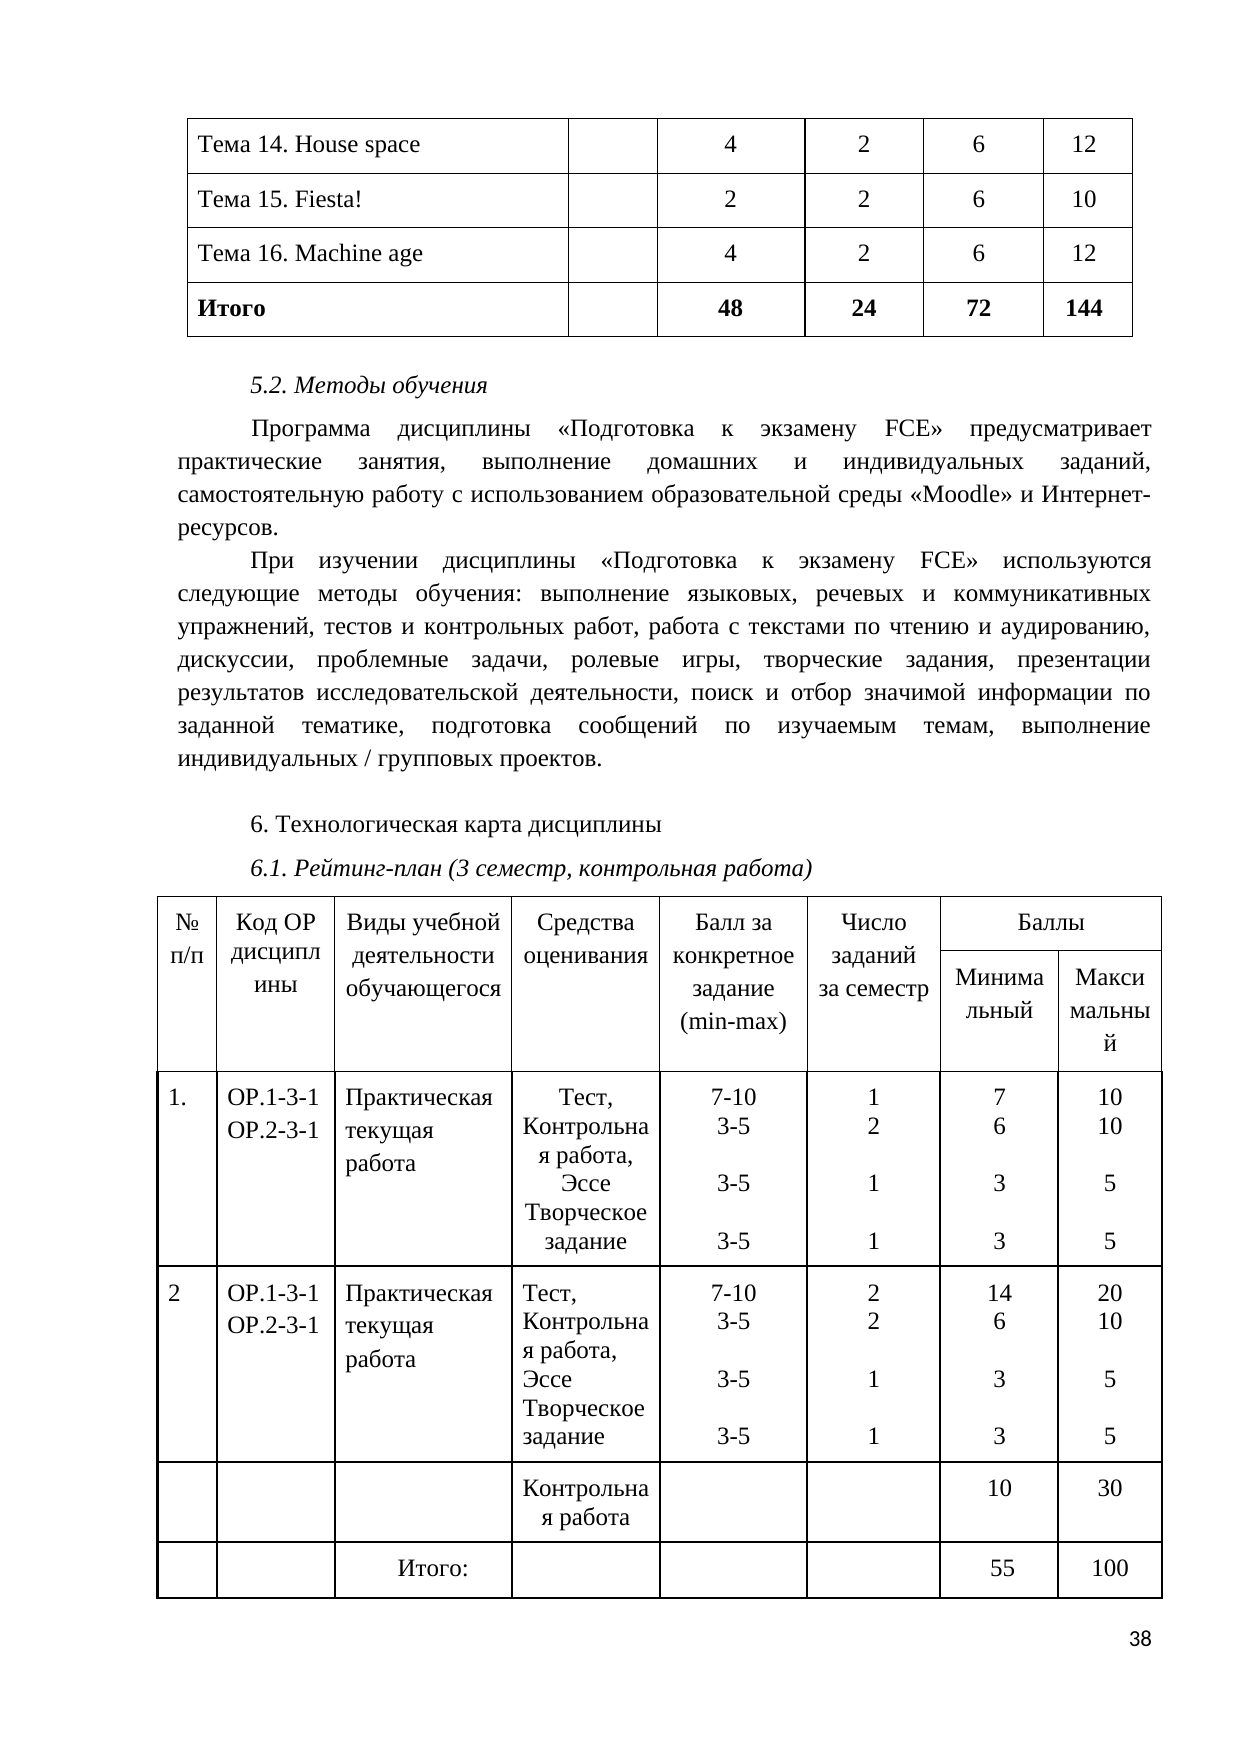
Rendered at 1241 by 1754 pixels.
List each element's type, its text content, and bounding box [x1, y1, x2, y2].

table_header Средства оценивания [512, 897, 659, 1071]
table_cell [336, 1463, 511, 1541]
table_header № п/п [158, 897, 216, 1071]
table_cell [808, 1543, 939, 1597]
table_cell 2 2 1 1 [808, 1267, 939, 1461]
table_cell 72 [924, 283, 1043, 336]
table_cell 10 [941, 1463, 1057, 1541]
table_cell Практическая текущая работа [336, 1072, 511, 1265]
table_cell 20 10 5 5 [1059, 1267, 1161, 1461]
table_cell [569, 174, 657, 227]
table_header Виды учебной деятельности обучающегося [335, 897, 511, 1071]
table_cell [159, 1463, 216, 1541]
table_cell 100 [1059, 1543, 1161, 1597]
text 6.1. Рейтинг-план (3 семестр, контрольная работа) [177, 853, 1152, 881]
table_cell Контрольная работа [513, 1463, 659, 1541]
table_cell [513, 1543, 659, 1597]
table_cell Максимальный [1059, 951, 1161, 1071]
table_cell [336, 1543, 511, 1597]
table_cell 1. [159, 1072, 216, 1265]
table_cell 12 [1044, 228, 1132, 282]
table_cell 7 6 3 3 [941, 1072, 1057, 1265]
table_cell 6 [924, 228, 1043, 282]
table_header Код ОР дисциплины [217, 897, 334, 1071]
table_header Балл за конкретное задание (min-max) [660, 897, 807, 1071]
table_cell [218, 1463, 334, 1541]
table_cell 2 [806, 228, 923, 282]
table_cell Тема 14. House space [188, 119, 568, 173]
table_cell 55 [941, 1543, 1057, 1597]
table_cell 1 2 1 1 [808, 1072, 939, 1265]
table_header Число заданий за семестр [808, 897, 940, 1071]
text 5.2. Методы обучения [177, 370, 1152, 399]
table_cell 10 10 5 5 [1059, 1072, 1161, 1265]
table_cell 48 [658, 283, 804, 336]
table_cell Тест, Контрольная работа, Эссе Творческое задание [513, 1267, 659, 1461]
table_cell [569, 283, 657, 336]
table_cell 144 [1044, 283, 1132, 336]
table_cell 30 [1059, 1463, 1161, 1541]
table_cell Минимальный [941, 951, 1058, 1071]
table_cell 2 [806, 119, 923, 173]
table_cell 2 [806, 174, 923, 227]
table_cell [661, 1543, 806, 1597]
table_cell 24 [806, 283, 923, 336]
table_cell 12 [1044, 119, 1132, 173]
table_cell Тема 16. Machine age [188, 228, 568, 282]
table_cell Практическая текущая работа [336, 1267, 511, 1461]
table_header Баллы [941, 897, 1161, 950]
table_cell 14 6 3 3 [941, 1267, 1057, 1461]
table_cell Тема 15. Fiesta! [188, 174, 568, 227]
table_cell [808, 1463, 939, 1541]
table_cell ОР.1-3-1 ОР.2-3-1 [218, 1267, 334, 1461]
table_cell 7-10 3-5 3-5 3-5 [661, 1072, 806, 1265]
table_cell 2 [658, 174, 804, 227]
table_cell Итого [188, 283, 568, 336]
table_cell [218, 1543, 334, 1597]
table_cell Тест, Контрольная работа, Эссе Творческое задание [513, 1072, 659, 1265]
table_cell 2 [159, 1267, 216, 1461]
table_cell 4 [658, 119, 804, 173]
table_cell [661, 1463, 806, 1541]
table_cell 7-10 3-5 3-5 3-5 [661, 1267, 806, 1461]
text 6. Технологическая карта дисциплины [177, 809, 1152, 838]
text Программа дисциплины «Подготовка к экзамену FCE» предусматривает практические занятия, выполнение домашних и индивидуальных заданий, самостоятельную работу с использованием образовательной среды «Moodle» и Интернет-ресурсов. [177, 413, 1152, 541]
table_cell [569, 228, 657, 282]
table_cell [569, 119, 657, 173]
table_cell 10 [1044, 174, 1132, 227]
table_cell ОР.1-3-1 ОР.2-3-1 [218, 1072, 334, 1265]
table_cell 4 [658, 228, 804, 282]
table_cell 6 [924, 119, 1043, 173]
table_cell 6 [924, 174, 1043, 227]
table_cell [159, 1543, 216, 1597]
text При изучении дисциплины «Подготовка к экзамену FCE» используются следующие методы обучения: выполнение языковых, речевых и коммуникативных упражнений, тестов и контрольных работ, работа с текстами по чтению и аудированию, дискуссии, проблемные задачи, ролевые игры, творческие задания, презентации результатов исследовательской деятельности, поиск и отбор значимой информации по заданной тематике, подготовка сообщений по изучаемым темам, выполнение индивидуальных / групповых проектов. [177, 545, 1152, 772]
